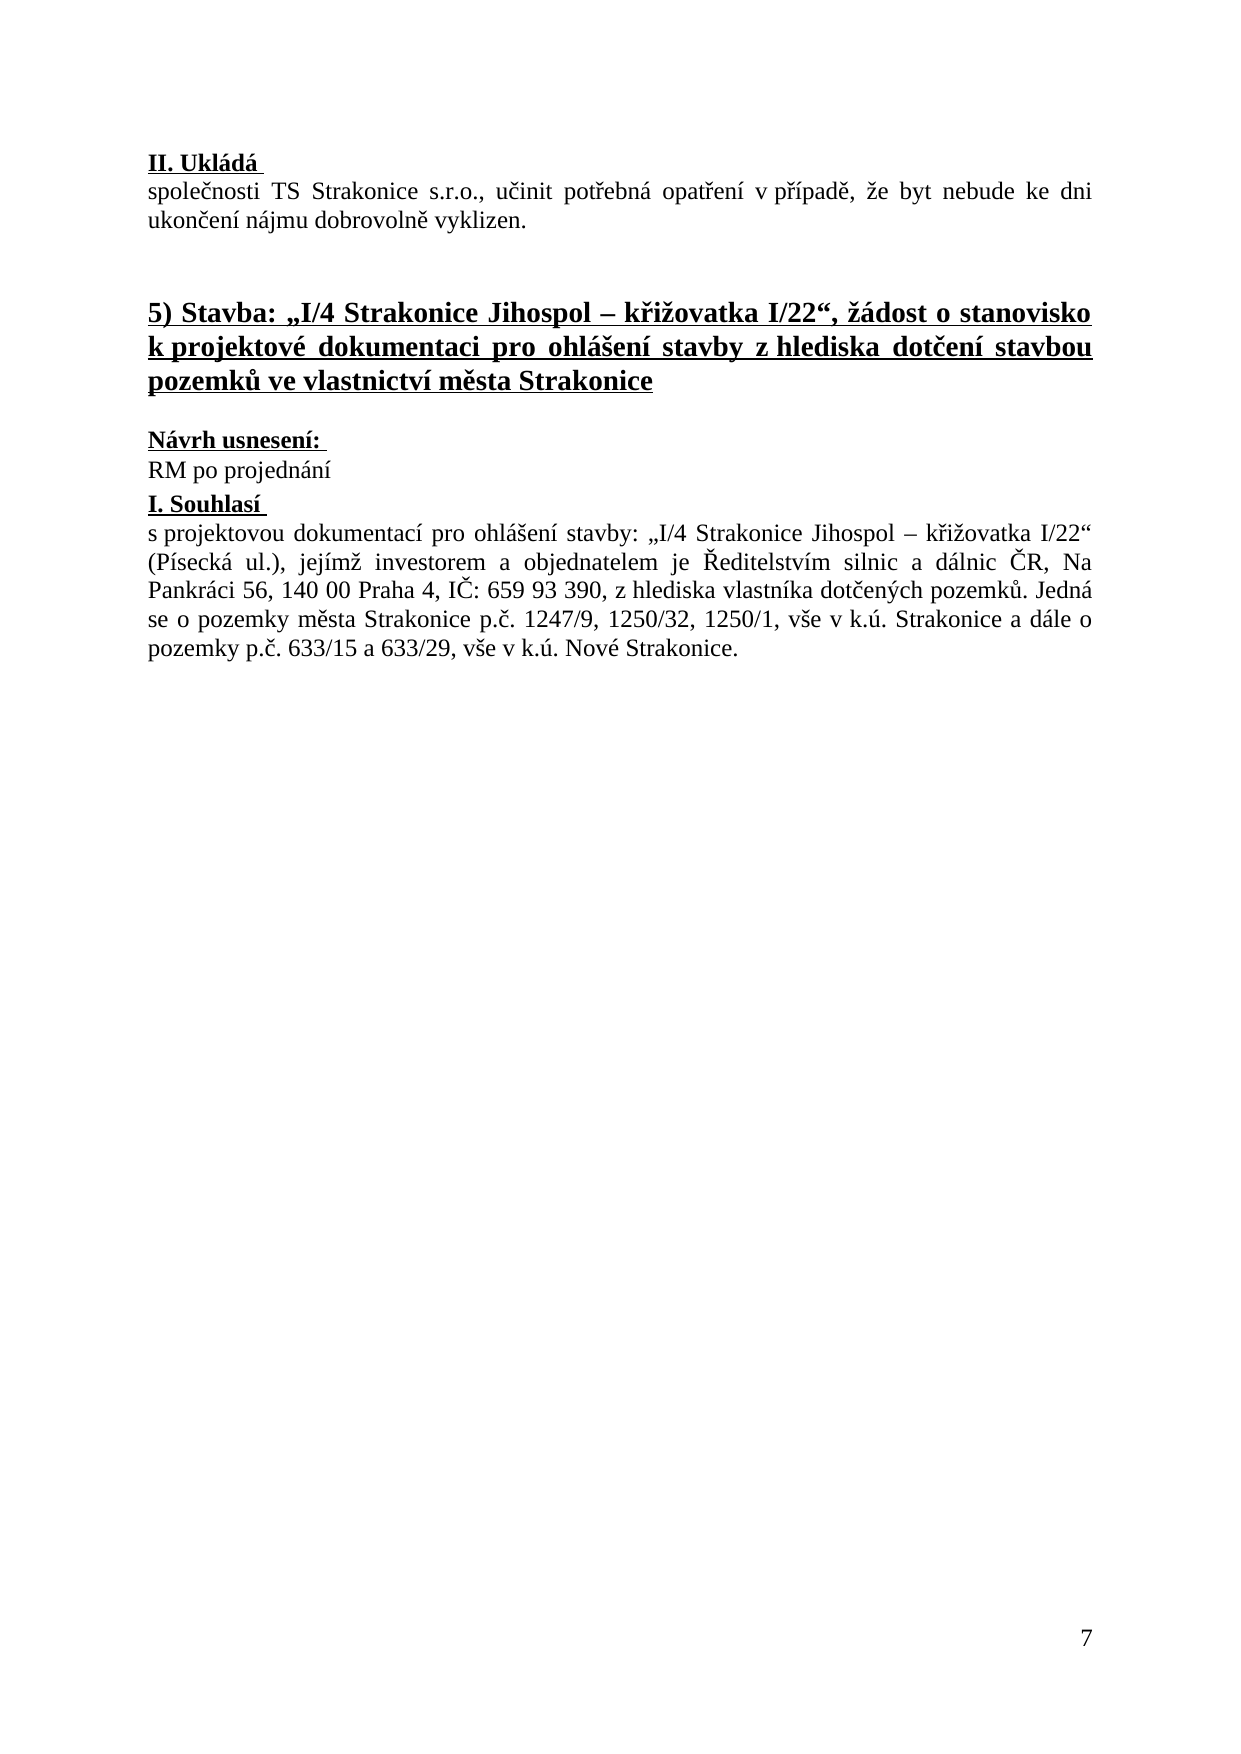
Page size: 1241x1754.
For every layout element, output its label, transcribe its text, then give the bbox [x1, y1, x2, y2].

subtitle 5) Stavba: „I/4 Strakonice Jihospol – křižovatka I/22“, žádost o stanovisko k projektové dokumentaci pro ohlášení stavby z hlediska dotčení stavbou pozemků ve vlastnictví města Strakonice [148, 360, 1093, 396]
text RM po projednání [148, 455, 1093, 484]
subtitle II. Ukládá [148, 148, 1093, 176]
subtitle 5) Stavba: „I/4 Strakonice Jihospol – křižovatka I/22“, žádost o stanovisko k projektové dokumentaci pro ohlášení stavby z hlediska dotčení stavbou pozemků ve vlastnictví města Strakonice [148, 296, 1093, 358]
text s projektovou dokumentací pro ohlášení stavby: „I/4 Strakonice Jihospol – křižovatka I/22“ (Písecká ul.), jejímž investorem a objednatelem je Ředitelstvím silnic a dálnic ČR, Na Pankráci 56, 140 00 Praha 4, IČ: 659 93 390, z hlediska vlastníka dotčených pozemků. Jedná se o pozemky města Strakonice p.č. 1247/9, 1250/32, 1250/1, vše v k.ú. Strakonice a dále o pozemky p.č. 633/15 a 633/29, vše v k.ú. Nové Strakonice. [148, 518, 1093, 662]
text společnosti TS Strakonice s.r.o., učinit potřebná opatření v případě, že byt nebude ke dni ukončení nájmu dobrovolně vyklizen. [148, 176, 1093, 234]
text Návrh usnesení: [148, 425, 1093, 454]
subtitle I. Souhlasí [148, 489, 1093, 518]
